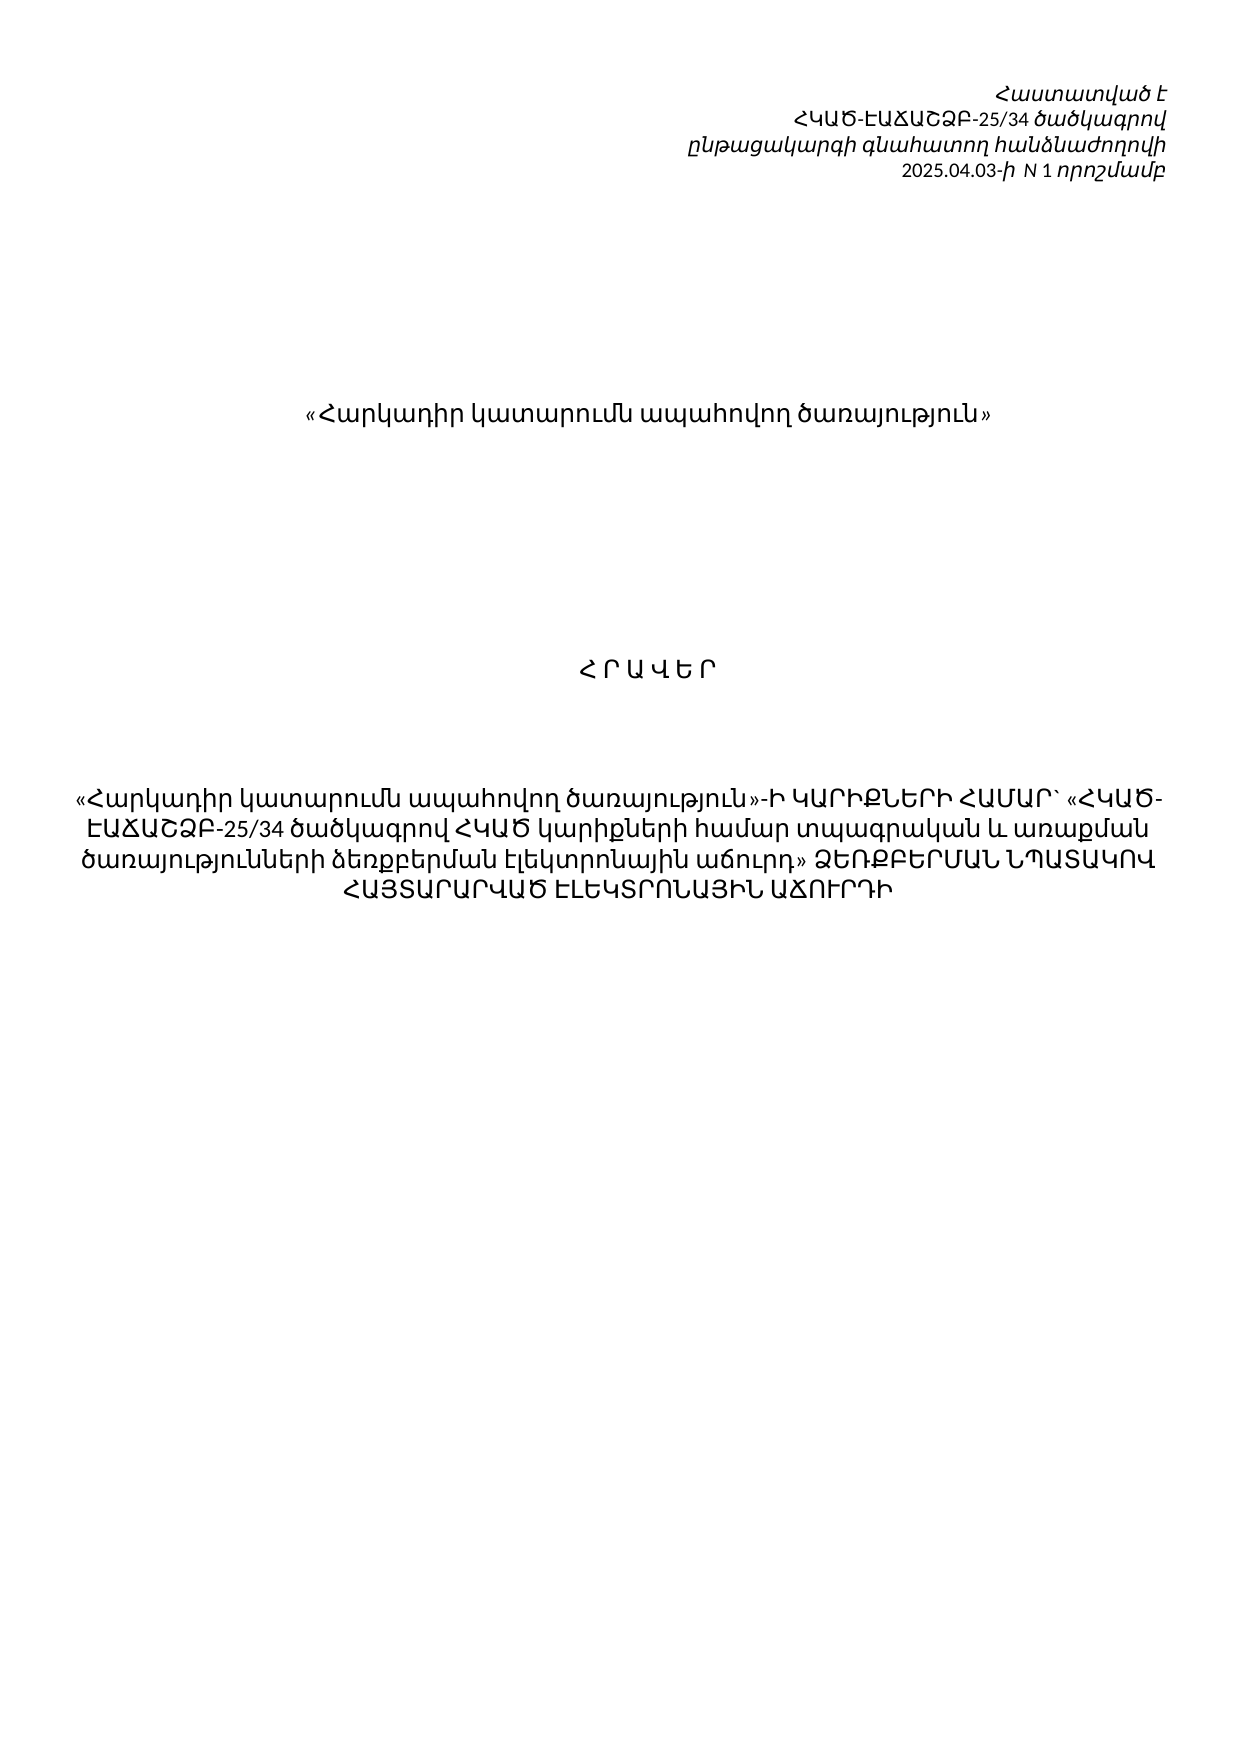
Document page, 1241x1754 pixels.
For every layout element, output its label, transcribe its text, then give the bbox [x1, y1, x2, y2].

text Հաստատված է [69, 81, 1167, 106]
text ընթացակարգի գնահատող հանձնաժողովի [69, 132, 1167, 157]
text ՀԿԱԾ-ԷԱՃԱՇՁԲ-25/34 ծածկագրով [69, 106, 1167, 132]
text « Հարկադիր կատարումն ապահովող ծառայություն» [69, 398, 1167, 428]
text 2025.04.03 -ի N 1 որոշմամբ [69, 157, 1167, 183]
text Հ Ր Ա Վ Ե Ր [69, 654, 1167, 684]
text «Հարկադիր կատարումն ապահովող ծառայություն»-Ի ԿԱՐԻՔՆԵՐԻ ՀԱՄԱՐ` «ՀԿԱԾ-ԷԱՃԱՇՁԲ-25/34 ծածկագրով ՀԿԱԾ կարիքների համար տպագրական և առաքման ծառայությունների ձեռքբերման էլեկտրոնային աճուրդ» ՁԵՌՔԲԵՐՄԱՆ ՆՊԱՏԱԿՈՎ ՀԱՅՏԱՐԱՐՎԱԾ ԷԼԵԿՏՐՈՆԱՅԻՆ ԱՃՈՒՐԴԻ [69, 783, 1167, 905]
